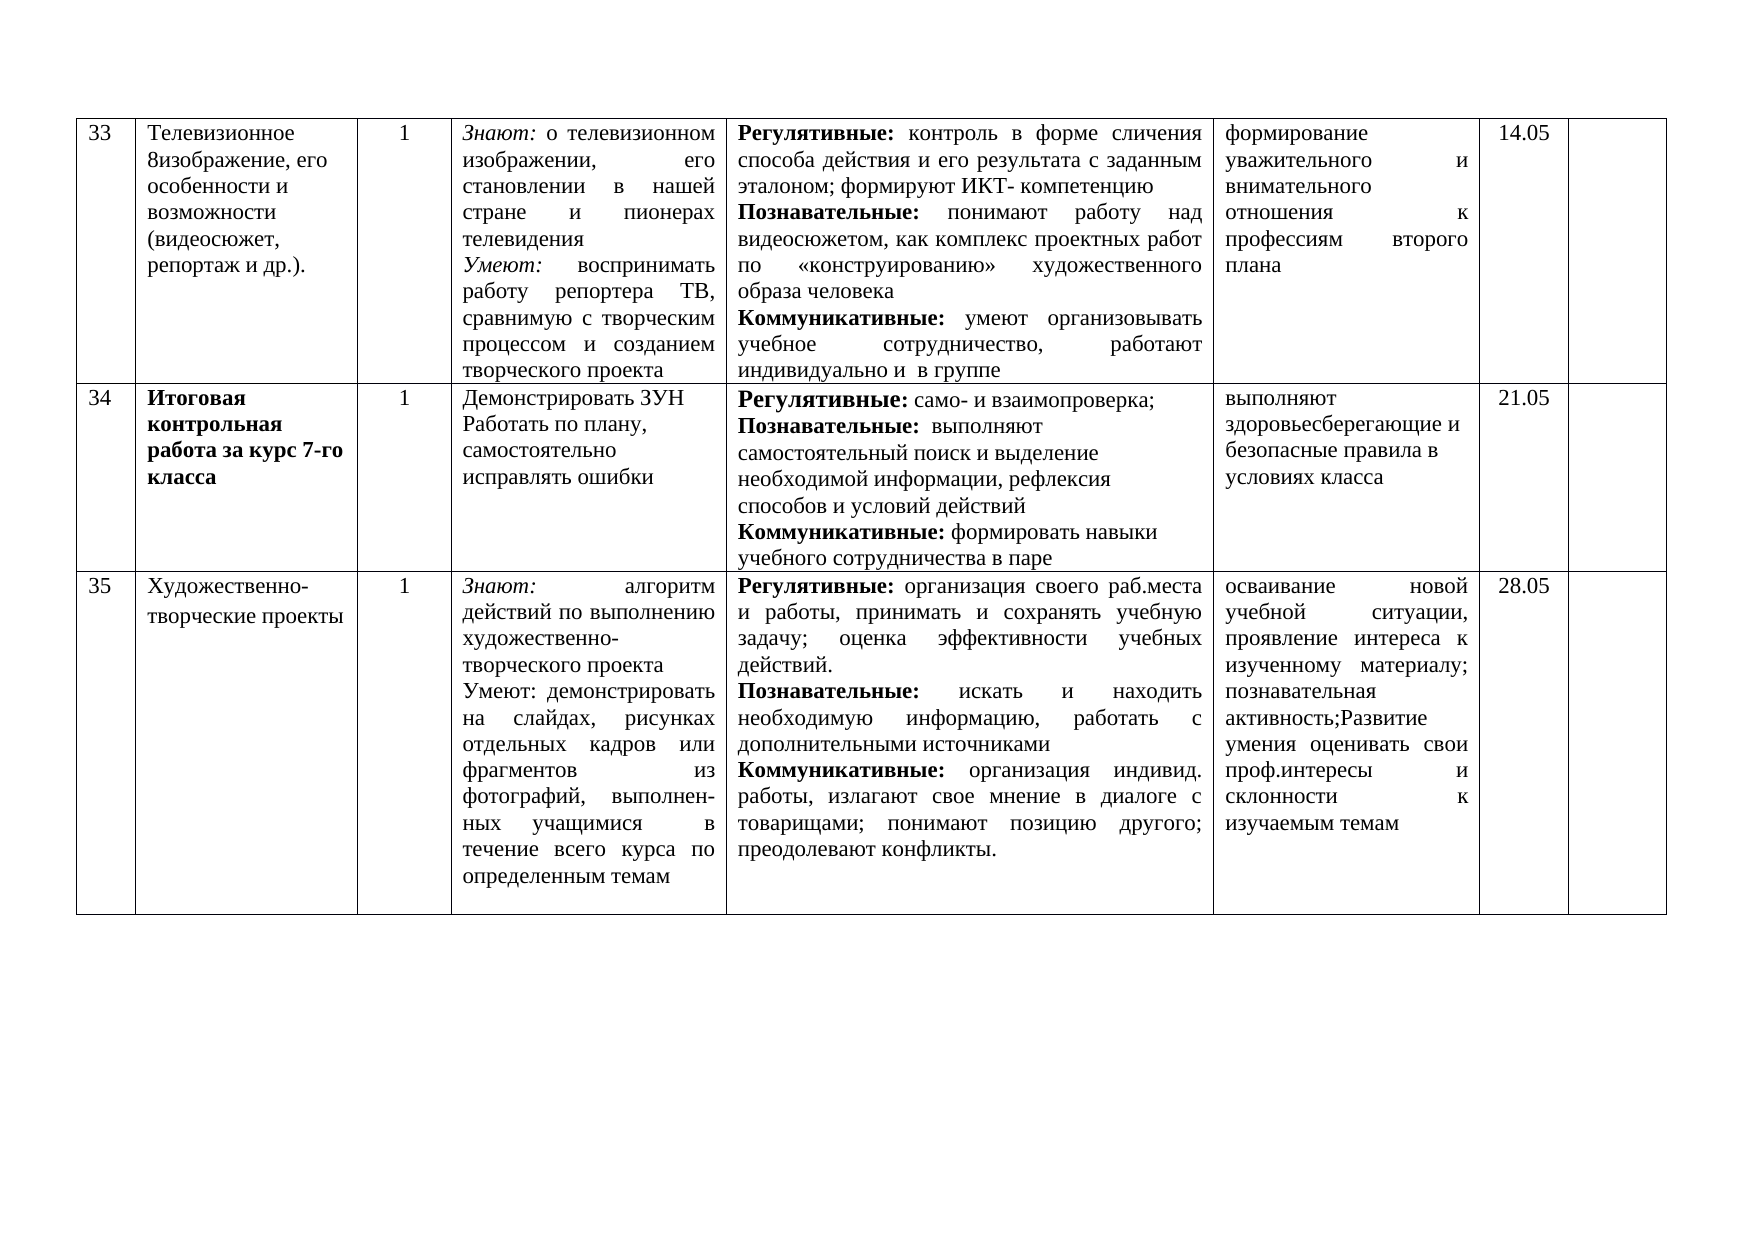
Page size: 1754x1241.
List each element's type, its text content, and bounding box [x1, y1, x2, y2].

table_cell [1569, 572, 1666, 914]
table_cell формирование уважительного и внимательного отношения к профессиям второго плана [1214, 119, 1479, 383]
table_cell [1569, 119, 1666, 383]
table_cell 1 [358, 384, 451, 571]
table_cell Итоговая контрольная работа за курс 7-го класса [136, 384, 357, 571]
table_cell [1569, 384, 1666, 571]
table_cell Знают: алгоритм действий по выполнению художественно-творческого проекта Умеют: демонстрировать на слайдах, рисунках отдельных кадров или фрагментов из фотографий, выполнен-ных учащимися в течение всего курса по определенным темам [452, 572, 726, 914]
table_cell Демонстрировать ЗУН Работать по плану, самостоятельно исправлять ошибки [452, 384, 726, 571]
table_cell Художественно-творческие проекты [136, 572, 357, 914]
table_cell 14.05 [1480, 119, 1568, 383]
table_cell 1 [358, 119, 451, 383]
table_cell 1 [358, 572, 451, 914]
table_cell Знают: о телевизионном изображении, его становлении в нашей стране и пионерах телевидения Умеют: воспринимать работу репортера ТВ, сравнимую с творческим процессом и созданием творческого проекта [452, 119, 726, 383]
table_cell Регулятивные: само- и взаимопроверка; Познавательные: выполняют самостоятельный поиск и выделение необходимой информации, рефлексия способов и условий действий Коммуникативные: формировать навыки учебного сотрудничества в паре [727, 384, 1213, 571]
table_cell 33 [77, 119, 135, 383]
table_cell осваивание новой учебной ситуации, проявление интереса к изученному материалу; познавательная активность;Развитие умения оценивать свои проф.интересы и склонности к изучаемым темам [1214, 572, 1479, 914]
table_cell 35 [77, 572, 135, 914]
table_cell Телевизионное 8изображение, его особенности и возможности (видеосюжет, репортаж и др.). [136, 119, 357, 383]
table_cell Регулятивные: контроль в форме сличения способа действия и его результата с заданным эталоном; формируют ИКТ- компетенцию Познавательные: понимают работу над видеосюжетом, как комплекс проектных работ по «конструированию» художественного образа человека Коммуникативные: умеют организовывать учебное сотрудничество, работают индивидуально и в группе [727, 119, 1213, 383]
table_cell 21.05 [1480, 384, 1568, 571]
table_cell Регулятивные: организация своего раб.места и работы, принимать и сохранять учебную задачу; оценка эффективности учебных действий. Познавательные: искать и находить необходимую информацию, работать с дополнительными источниками Коммуникативные: организация индивид. работы, излагают свое мнение в диалоге с товарищами; понимают позицию другого; преодолевают конфликты. [727, 572, 1213, 914]
table_cell выполняют здоровьесберегающие и безопасные правила в условиях класса [1214, 384, 1479, 571]
table_cell 28.05 [1480, 572, 1568, 914]
table_cell 34 [77, 384, 135, 571]
